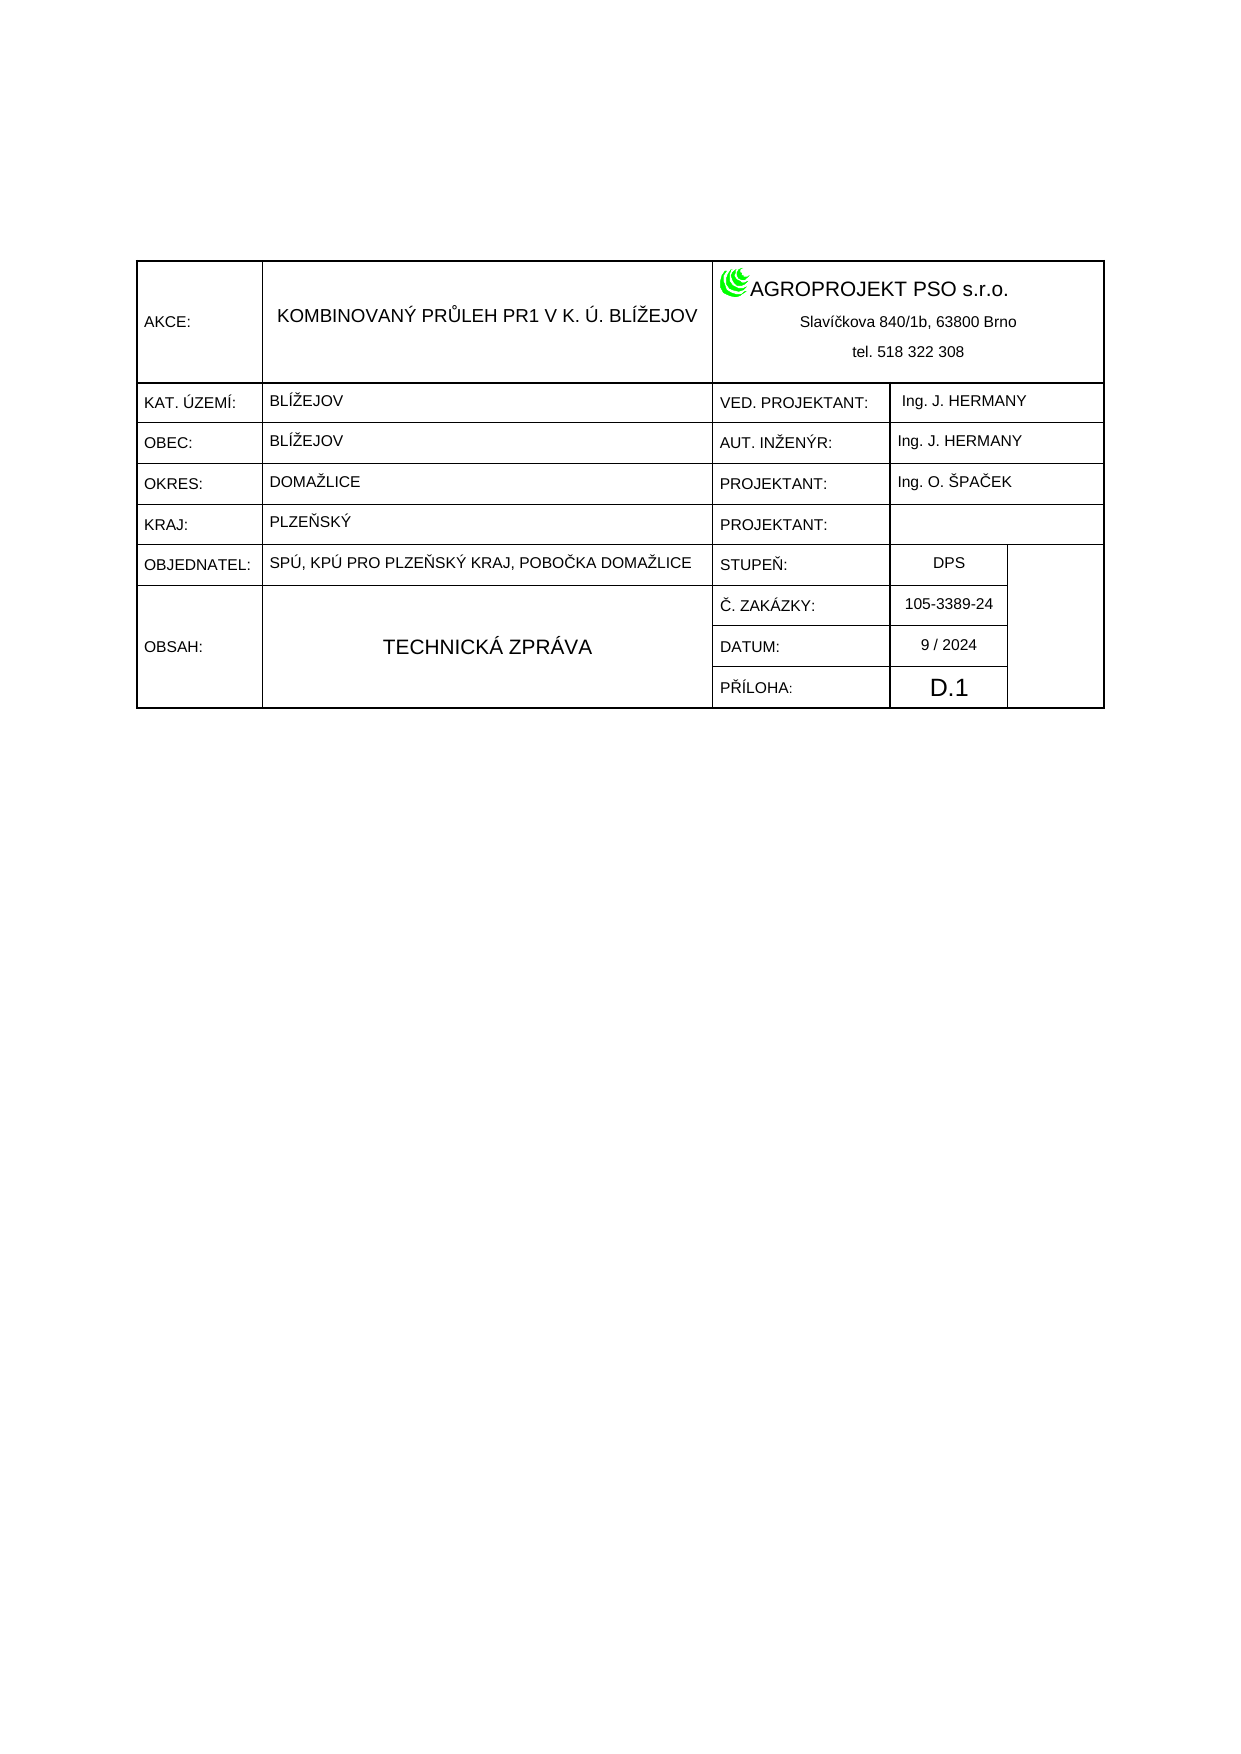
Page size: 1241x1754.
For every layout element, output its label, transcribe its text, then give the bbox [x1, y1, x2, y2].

table_cell Ing. J. HERMANY [891, 423, 1103, 463]
table_header KOMBINOVANÝ PRŮLEH PR1 V K. Ú. BLÍŽEJOV [263, 262, 712, 382]
table_cell DPS [891, 545, 1007, 585]
table_cell PŘÍLOHA: [713, 667, 889, 707]
table_cell Č. ZAKÁZKY: [713, 586, 889, 625]
table_cell PLZEŇSKÝ [263, 505, 712, 544]
table_cell OKRES: [138, 464, 262, 503]
table_cell Ing. O. ŠPAČEK [891, 464, 1103, 503]
table_cell KAT. ÚZEMÍ: [138, 384, 262, 422]
table_cell TECHNICKÁ ZPRÁVA [263, 586, 712, 707]
table_header AKCE: [138, 262, 262, 382]
table_cell Ing. J. HERMANY [891, 384, 1103, 422]
table_cell [1008, 545, 1103, 707]
table_header AGROPROJEKT PSO s.r.o. [713, 262, 1103, 300]
table_cell Slavíčkova 840/1b, 63800 Brno [713, 300, 1103, 341]
table_cell BLÍŽEJOV [263, 423, 712, 463]
table_cell STUPEŇ: [713, 545, 889, 585]
table_cell DATUM: [713, 626, 889, 666]
table_cell DOMAŽLICE [263, 464, 712, 503]
table_cell 9 / 2024 [891, 626, 1007, 666]
table_cell OBEC: [138, 423, 262, 463]
table_cell BLÍŽEJOV [263, 384, 712, 422]
table_cell PROJEKTANT: [713, 505, 889, 544]
table_cell VED. PROJEKTANT: [713, 384, 889, 422]
table_cell tel. 518 322 308 [713, 341, 1103, 382]
table_cell SPÚ, KPÚ PRO PLZEŇSKÝ KRAJ, POBOČKA DOMAŽLICE [263, 545, 712, 585]
table_cell OBSAH: [138, 586, 262, 707]
table_cell OBJEDNATEL: [138, 545, 262, 585]
table_cell 105-3389-24 [891, 586, 1007, 625]
table_cell [891, 505, 1103, 544]
table_cell KRAJ: [138, 505, 262, 544]
table_cell D.1 [891, 667, 1007, 707]
table_cell PROJEKTANT: [713, 464, 889, 503]
table_cell AUT. INŽENÝR: [713, 423, 889, 463]
